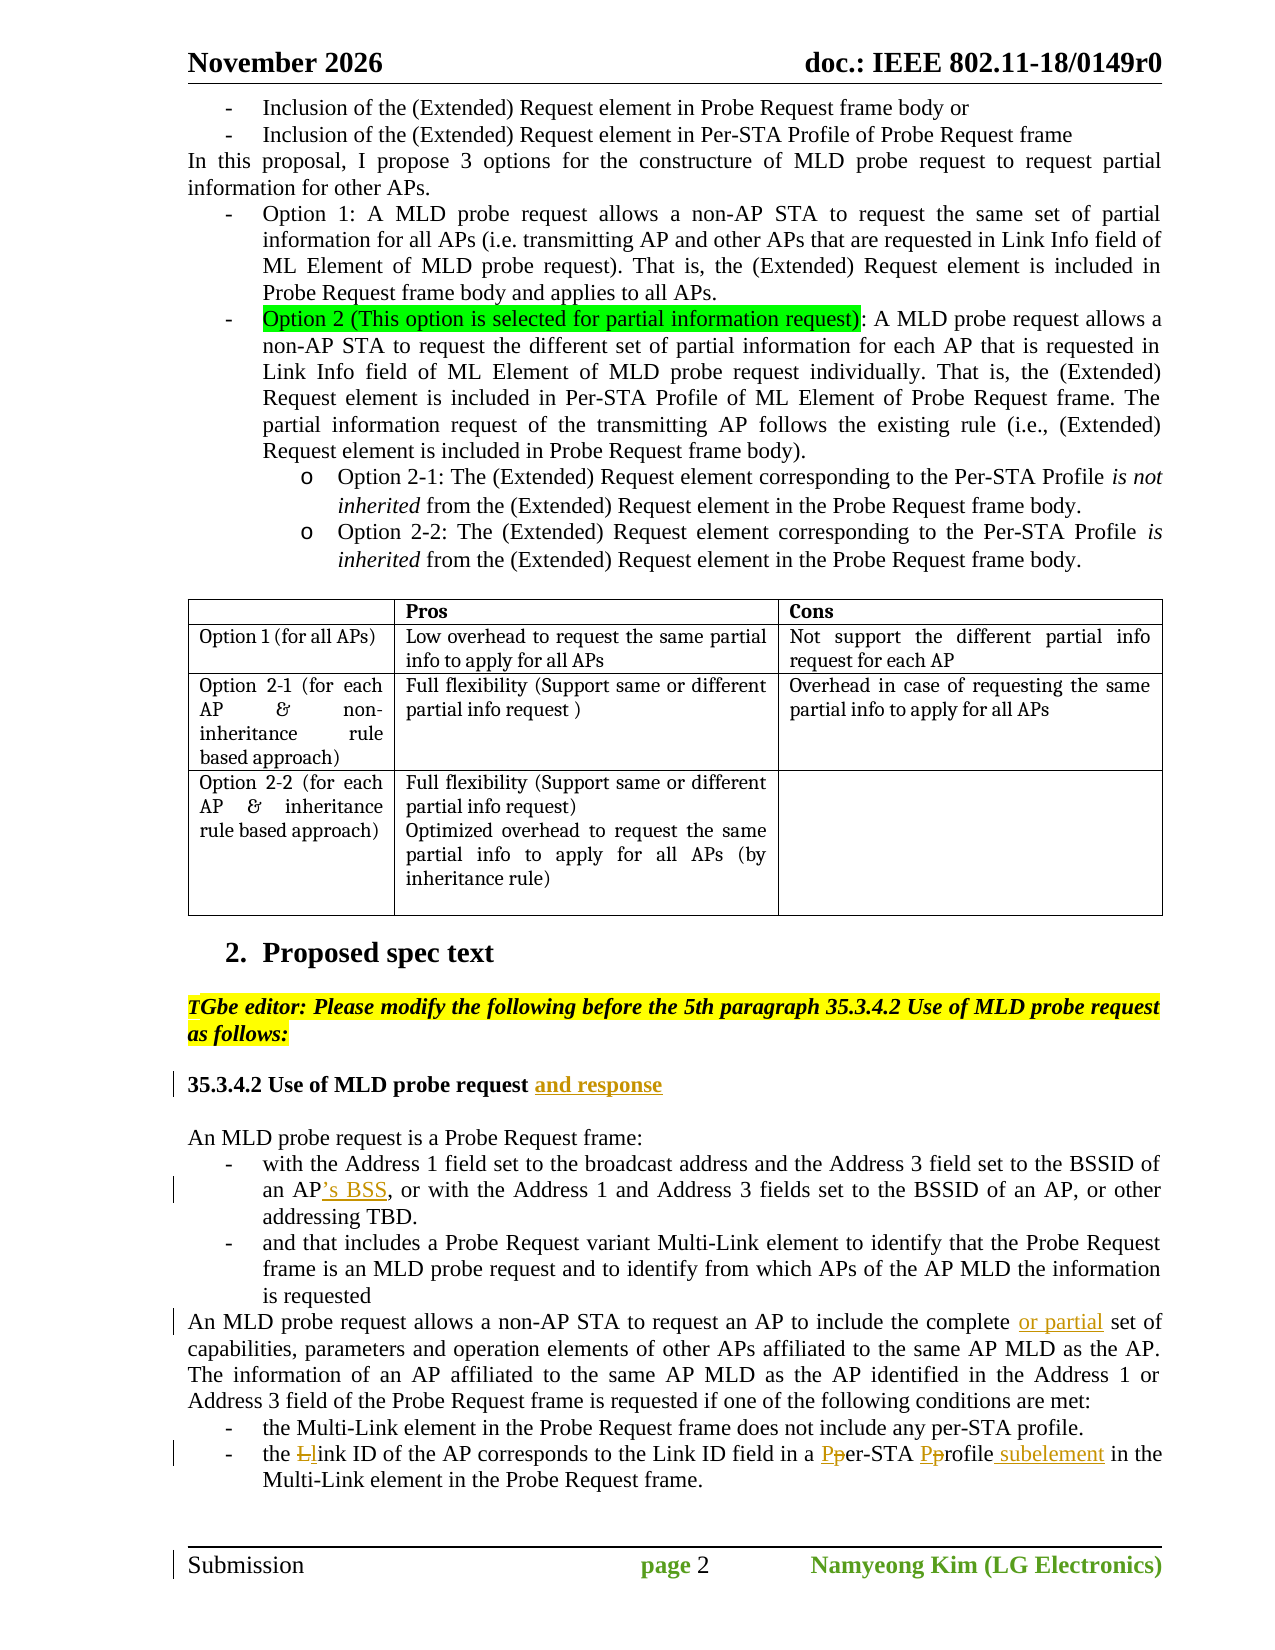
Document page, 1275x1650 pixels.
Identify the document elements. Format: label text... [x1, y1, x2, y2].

text An MLD probe request allows a non-AP STA to request an AP to include the complete set of capabilities, parameters and operation elements of other APs affiliated to the same AP MLD as the AP. The information of an AP affiliated to the same AP MLD as the AP identified in the Address 1 or Address 3 field of the Probe Request frame is requested if one of the following conditions are met: [187, 1308, 1162, 1414]
list Option 2-2: The (Extended) Request element corresponding to the Per-STA Profile is inherited from the (Extended) Request element in the Probe Request frame body. [300, 518, 1162, 573]
list the ink ID of the AP corresponds to the Link ID field in a er-STA rofile in the Multi-Link element in the Probe Request frame. [225, 1440, 1162, 1493]
text 35.3.4.2 Use of MLD probe request [187, 1071, 1162, 1097]
table_cell Overhead in case of requesting the same partial info to apply for all APs [779, 674, 1162, 770]
list Option 1: A MLD probe request allows a non-AP STA to request the same set of partial information for all APs (i.e. transmitting AP and other APs that are requested in Link Info field of ML Element of MLD probe request). That is, the (Extended) Request element is included in Probe Request frame body and applies to all APs. [225, 200, 1162, 305]
text In this proposal, I propose 3 options for the constructure of MLD probe request to request partial information for other APs. [187, 147, 1162, 200]
table_cell Full flexibility (Support same or different partial info request) Optimized overhead to request the same partial info to apply for all APs (by inheritance rule) [395, 771, 778, 914]
text TGbe editor: Please modify the following before the 5th paragraph 35.3.4.2 Use of MLD probe request as follows: [289, 993, 1162, 1046]
table_cell Option 2-2 (for each AP & inheritance rule based approach) [189, 771, 394, 914]
list Option 2-1: The (Extended) Request element corresponding to the Per-STA Profile is not inherited from the (Extended) Request element in the Probe Request frame body. [300, 463, 1162, 518]
list and that includes a Probe Request variant Multi-Link element to identify that the Probe Request frame is an MLD probe request and to identify from which APs of the AP MLD the information is requested [225, 1229, 1162, 1308]
table_cell Not support the different partial info request for each AP [779, 625, 1162, 673]
list the Multi-Link element in the Probe Request frame does not include any per-STA profile. [225, 1414, 1162, 1440]
table_header [189, 600, 394, 624]
list with the Address 1 field set to the broadcast address and the Address 3 field set to the BSSID of an AP, or with the Address 1 and Address 3 fields set to the BSSID of an AP, or other addressing TBD. [225, 1150, 1162, 1229]
list Option 2 (This option is selected for partial information request): A MLD probe request allows a non-AP STA to request the different set of partial information for each AP that is requested in Link Info field of ML Element of MLD probe request individually. That is, the (Extended) Request element is included in Per-STA Profile of ML Element of Probe Request frame. The partial information request of the transmitting AP follows the existing rule (i.e., (Extended) Request element is included in Probe Request frame body). [225, 305, 1162, 463]
list Inclusion of the (Extended) Request element in Per-STA Profile of Probe Request frame [225, 121, 1162, 147]
table_header Cons [779, 600, 1162, 624]
list Inclusion of the (Extended) Request element in Probe Request frame body or [225, 94, 1162, 121]
table_cell Full flexibility (Support same or different partial info request ) [395, 674, 778, 770]
table_cell Option 1 (for all APs) [189, 625, 394, 673]
table_header Pros [395, 600, 778, 624]
table_cell [779, 771, 1162, 914]
table_cell Low overhead to request the same partial info to apply for all APs [395, 625, 778, 673]
list Proposed spec text [225, 935, 1162, 968]
table_cell Option 2-1 (for each AP & non-inheritance rule based approach) [189, 674, 394, 770]
text An MLD probe request is a Probe Request frame: [187, 1124, 1162, 1150]
